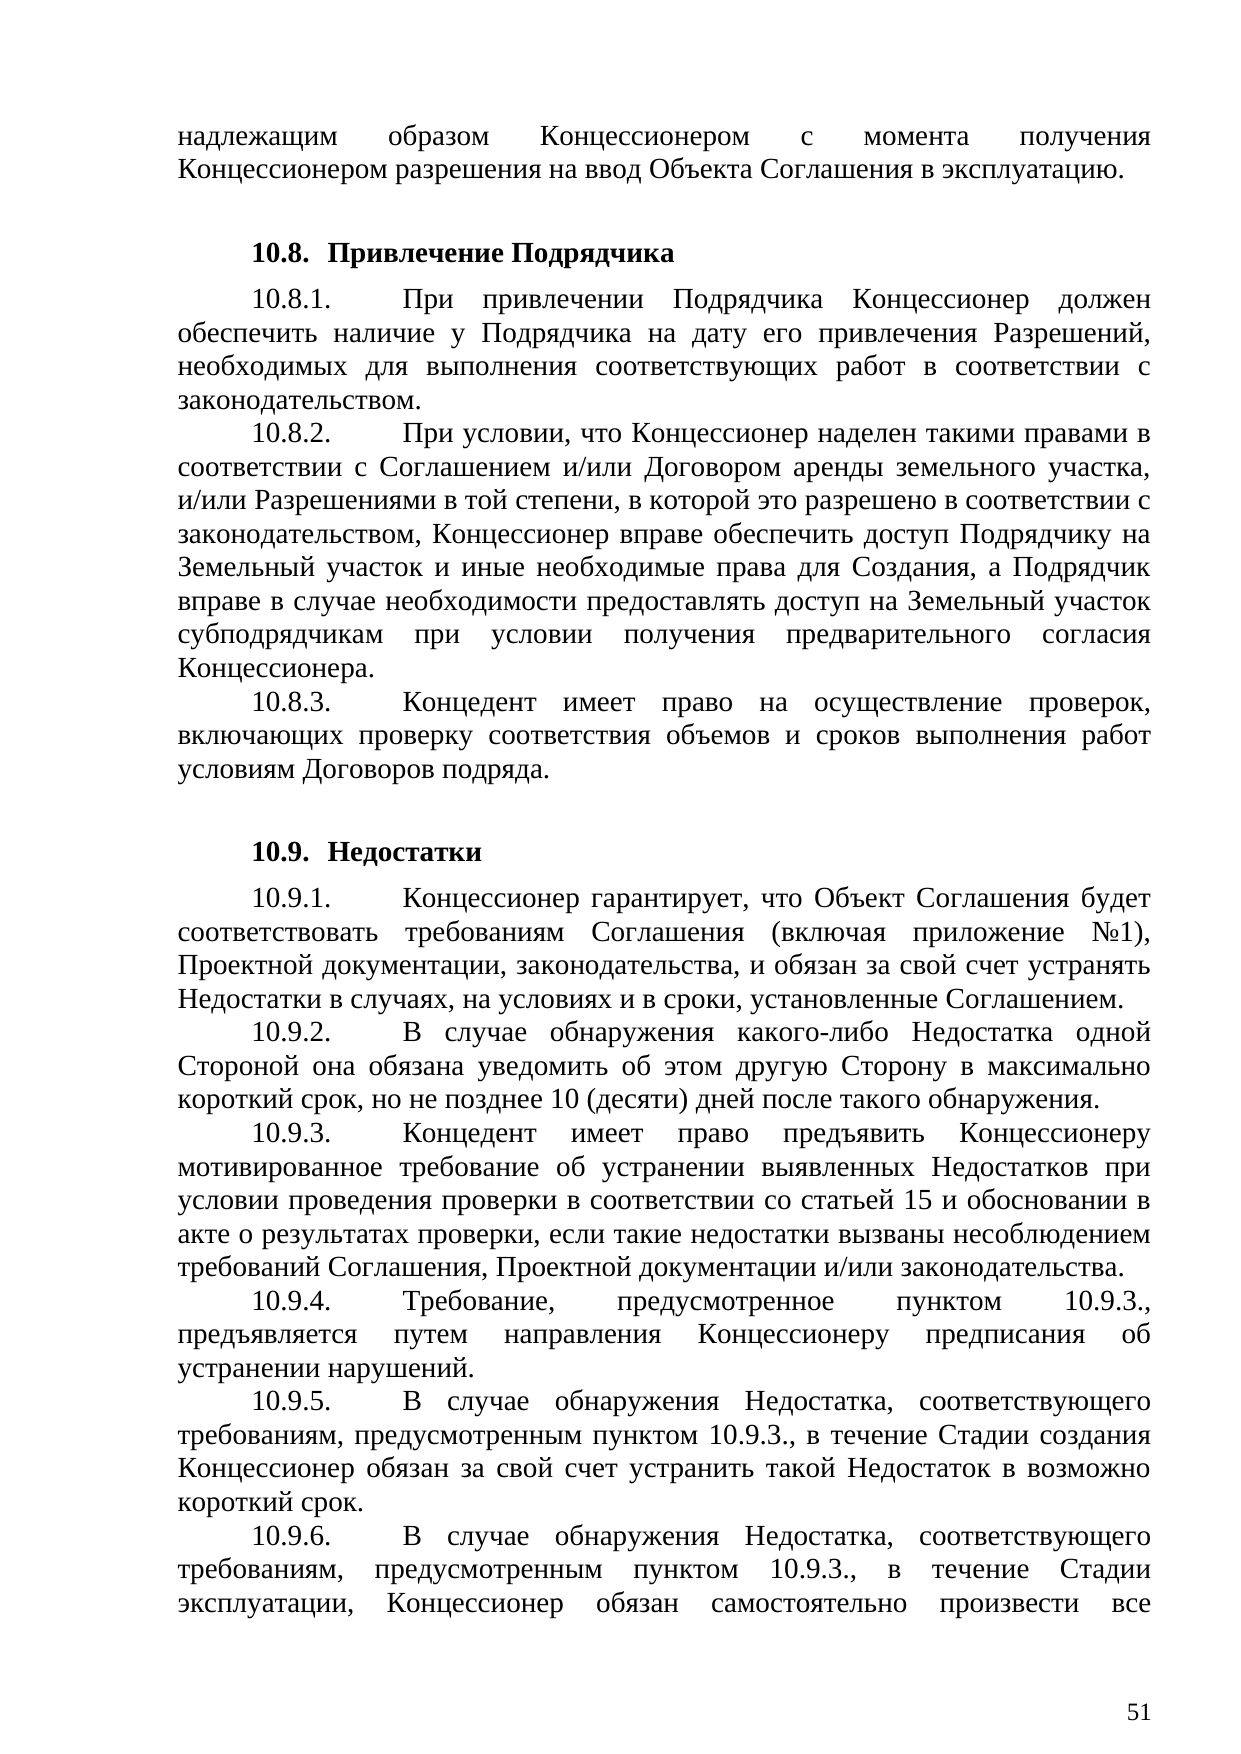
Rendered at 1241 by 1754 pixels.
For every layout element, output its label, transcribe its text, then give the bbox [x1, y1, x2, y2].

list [177, 1518, 1152, 1618]
list Концедент имеет право на осуществление проверок, включающих проверку соответствия объемов и сроков выполнения работ условиям Договоров подряда. [177, 684, 1152, 784]
list При привлечении Подрядчика Концессионер должен обеспечить наличие у Подрядчика на дату его привлечения Разрешений, необходимых для выполнения соответствующих работ в соответствии с законодательством. [177, 281, 1152, 415]
list При условии, что Концессионер наделен такими правами в соответствии с Соглашением и/или Договором аренды земельного участка, и/или Разрешениями в той степени, в которой это разрешено в соответствии с законодательством, Концессионер вправе обеспечить доступ Подрядчику на Земельный участок и иные необходимые права для Создания, а Подрядчик вправе в случае необходимости предоставлять доступ на Земельный участок субподрядчикам при условии получения предварительного согласия Концессионера. [177, 415, 1152, 684]
list Концессионер гарантирует, что Объект Соглашения будет соответствовать требованиям Соглашения (включая приложение №1), Проектной документации, законодательства, и обязан за свой счет устранять Недостатки в случаях, на условиях и в сроки, установленные Соглашением. [177, 880, 1152, 1014]
list Привлечение Подрядчика [177, 235, 1152, 269]
list В случае обнаружения какого-либо Недостатка одной Стороной она обязана уведомить об этом другую Сторону в максимально короткий срок, но не позднее 10 (десяти) дней после такого обнаружения. [177, 1014, 1152, 1115]
list Требование, предусмотренное пунктом 10.9.3., предъявляется путем направления Концессионеру предписания об устранении нарушений. [177, 1283, 1152, 1383]
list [177, 118, 1152, 185]
list Недостатки [177, 834, 1152, 868]
list Концедент имеет право предъявить Концессионеру мотивированное требование об устранении выявленных Недостатков при условии проведения проверки в соответствии со статьей 15 и обосновании в акте о результатах проверки, если такие недостатки вызваны несоблюдением требований Соглашения, Проектной документации и/или законодательства. [177, 1115, 1152, 1283]
list В случае обнаружения Недостатка, соответствующего требованиям, предусмотренным пунктом 10.9.3., в течение Стадии создания Концессионер обязан за свой счет устранить такой Недостаток в возможно короткий срок. [177, 1383, 1152, 1518]
